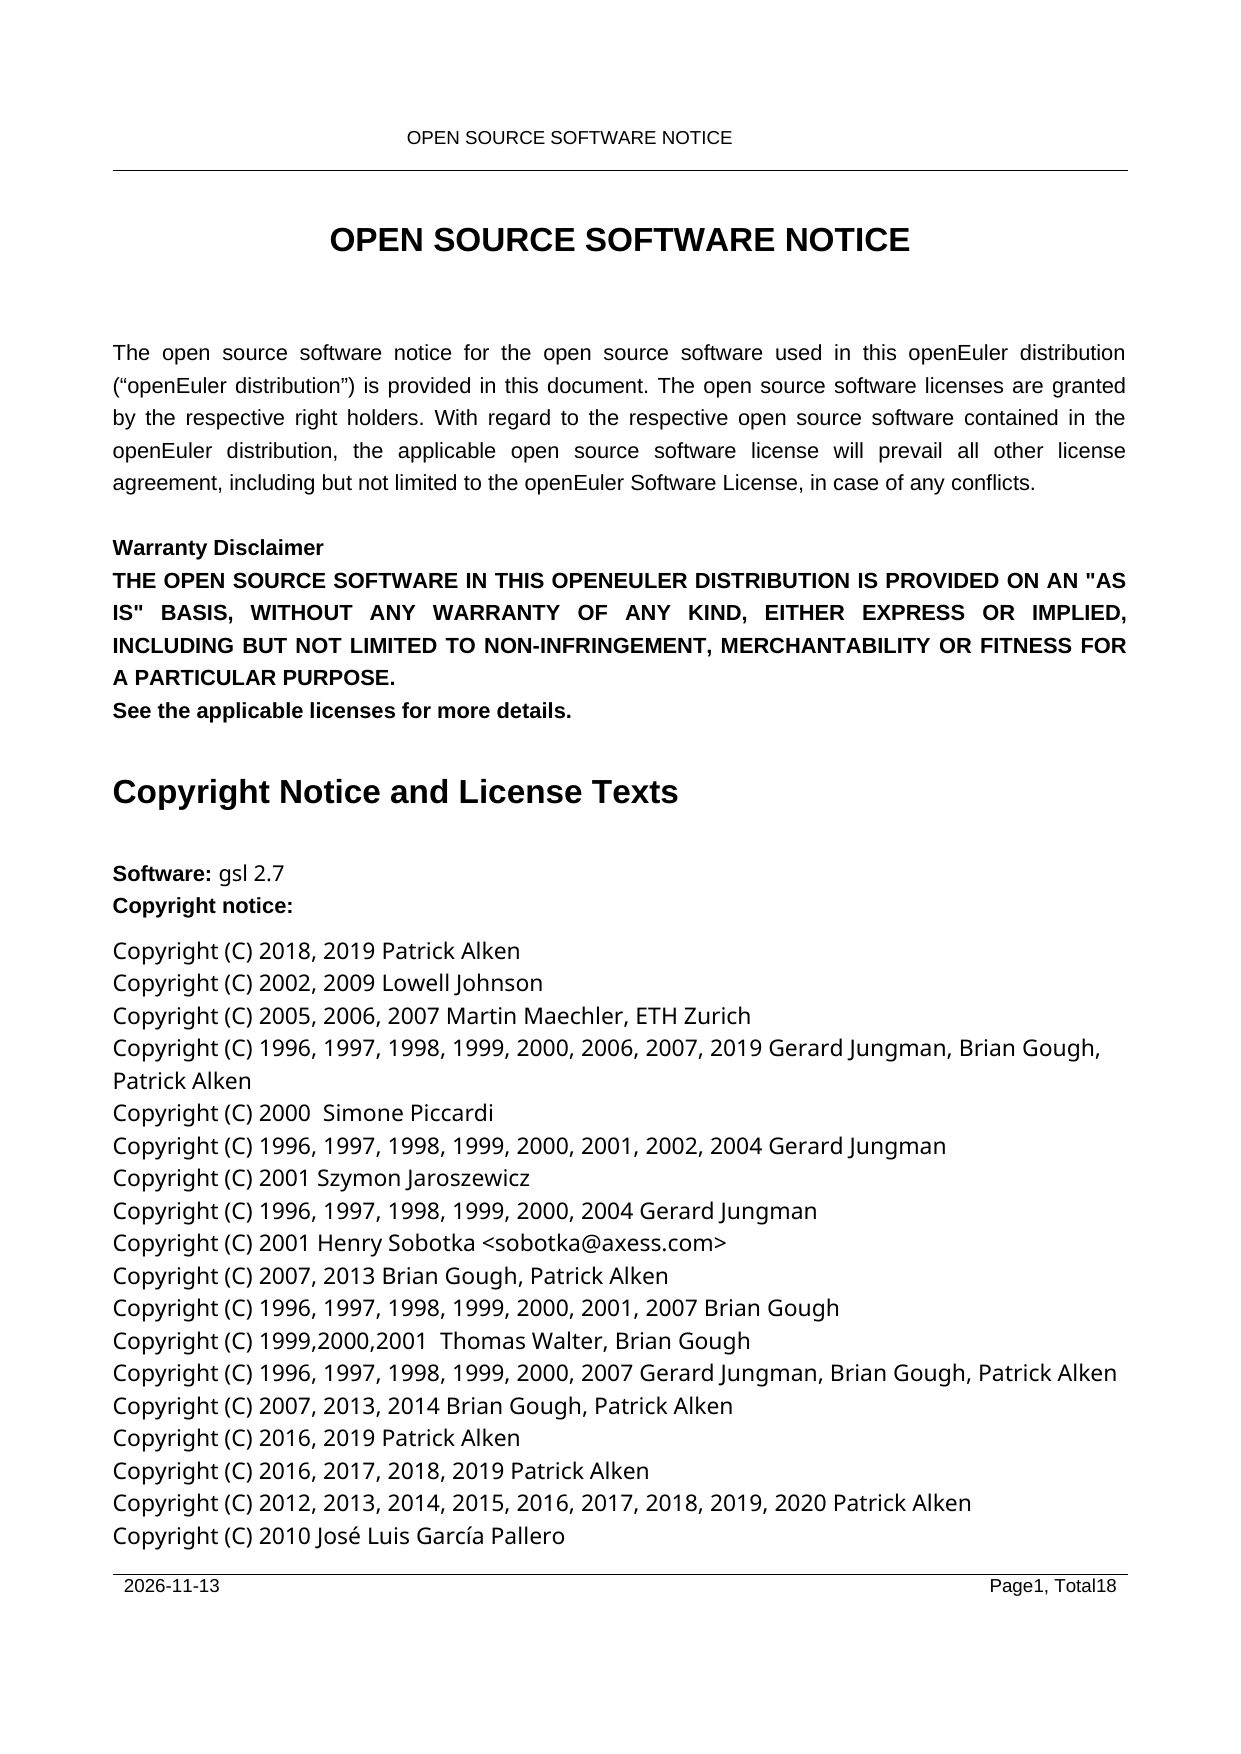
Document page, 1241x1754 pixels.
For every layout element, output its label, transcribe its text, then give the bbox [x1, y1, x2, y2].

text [112, 934, 1128, 1551]
text THE OPEN SOURCE SOFTWARE IN THIS OPENEULER DISTRIBUTION IS PROVIDED ON AN "AS IS" BASIS, WITHOUT ANY WARRANTY OF ANY KIND, EITHER EXPRESS OR IMPLIED, INCLUDING BUT NOT LIMITED TO NON-INFRINGEMENT, MERCHANTABILITY OR FITNESS FOR A PARTICULAR PURPOSE. See the applicable licenses for more details. [112, 564, 1128, 726]
text OPEN SOURCE SOFTWARE NOTICE [112, 206, 1128, 271]
title Software: gsl 2.7 [112, 856, 1128, 889]
text Copyright notice: [112, 889, 1128, 921]
text Warranty Disclaimer [112, 531, 1128, 564]
text The open source software notice for the open source software used in this openEuler distribution (“openEuler distribution”) is provided in this document. The open source software licenses are granted by the respective right holders. With regard to the respective open source software contained in the openEuler distribution, the applicable open source software license will prevail all other license agreement, including but not limited to the openEuler Software License, in case of any conflicts. [112, 336, 1128, 499]
text Copyright Notice and License Texts [112, 759, 1128, 824]
